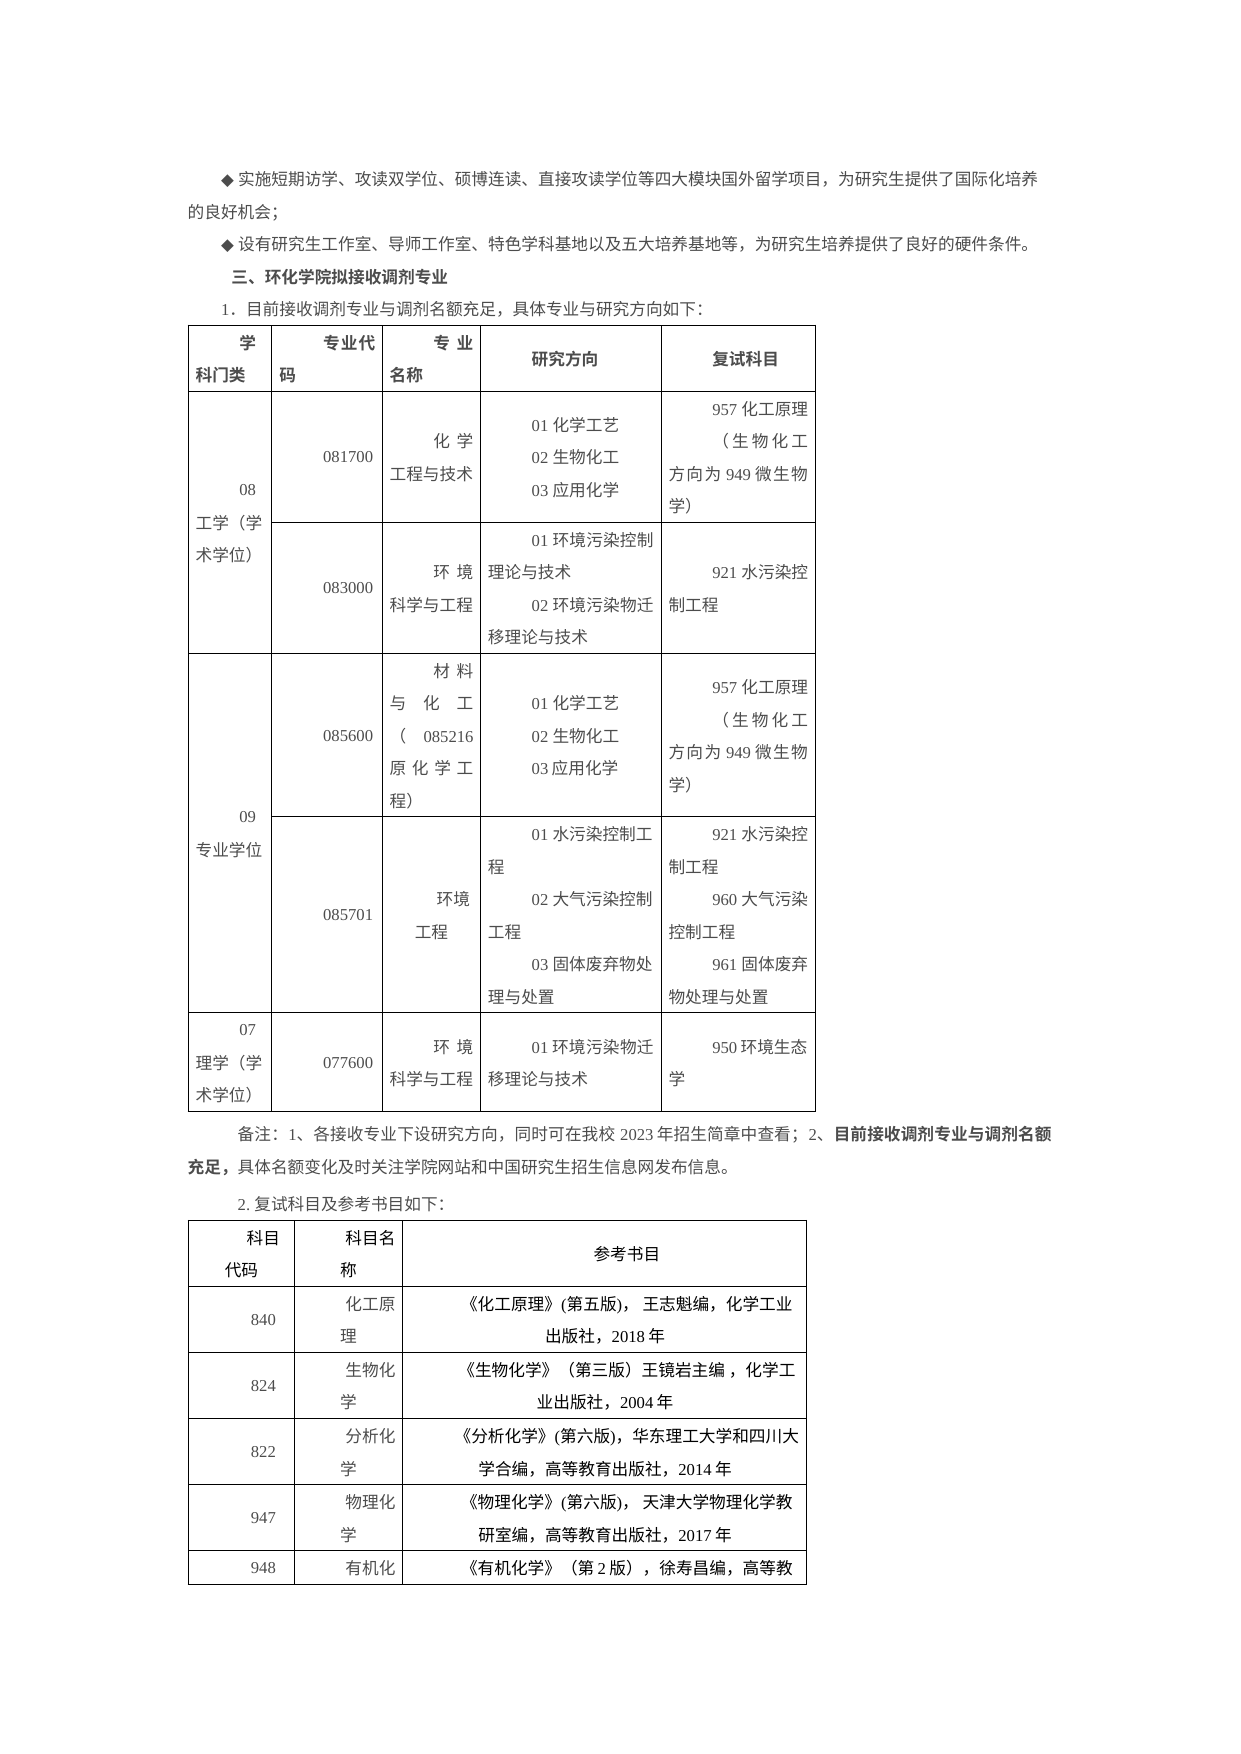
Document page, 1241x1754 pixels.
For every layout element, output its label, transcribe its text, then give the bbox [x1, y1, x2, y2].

table_cell 824 [189, 1353, 294, 1418]
table_cell 化学工程与技术 [383, 392, 480, 522]
table_cell 01 环境污染控制理论与技术 02 环境污染物迁移理论与技术 [481, 523, 661, 653]
table_header 科目代码 [189, 1221, 294, 1286]
table_cell 环境工程 [383, 817, 480, 1012]
text ◆ 实施短期访学、攻读双学位、硕博连读、直接攻读学位等四大模块国外留学项目，为研究生提供了国际化培养的良好机会； [187, 162, 1053, 227]
table_cell 环境科学与工程 [383, 1013, 480, 1111]
table_cell 《化工原理》(第五版)， 王志魁编，化学工业出版社，2018年 [403, 1287, 806, 1352]
table_cell 环境科学与工程 [383, 523, 480, 653]
table_header 复试科目 [662, 326, 815, 391]
table_cell 01环境污染物迁移理论与技术 [481, 1013, 661, 1111]
text ◆ 设有研究生工作室、导师工作室、特色学科基地以及五大培养基地等，为研究生培养提供了良好的硬件条件。 [187, 227, 1053, 259]
text 三、环化学院拟接收调剂专业 [187, 259, 1053, 292]
table_cell 083000 [272, 523, 382, 653]
table_cell 948 [189, 1551, 294, 1583]
table_cell 822 [189, 1419, 294, 1484]
table_header 学科门类 [189, 326, 271, 391]
table_cell 01 水污染控制工程 02 大气污染控制工程 03 固体废弃物处理与处置 [481, 817, 661, 1012]
table_header 科目名称 [295, 1221, 402, 1286]
table_cell 921 水污染控制工程 960 大气污染控制工程 961 固体废弃物处理与处置 [662, 817, 815, 1012]
table_cell 有机化学 [295, 1551, 402, 1583]
table_cell 化工原理 [295, 1287, 402, 1352]
table_cell 085701 [272, 817, 382, 1012]
table_cell 01 化学工艺 02 生物化工 03 应用化学 [481, 392, 661, 522]
table_cell 材料与化工（085216原化学工程） [383, 654, 480, 816]
table_cell 《生物化学》（第三版）王镜岩主编 ，化学工业出版社，2004年 [403, 1353, 806, 1418]
table_cell 01 化学工艺 02 生物化工 03应用化学 [481, 654, 661, 816]
table_header 专业名称 [383, 326, 480, 391]
table_cell 957 化工原理 （生物化工方向为949 微生物学） [662, 654, 815, 816]
table_cell 840 [189, 1287, 294, 1352]
table_cell 085600 [272, 654, 382, 816]
table_cell 生物化学 [295, 1353, 402, 1418]
table_cell 分析化学 [295, 1419, 402, 1484]
text 2. 复试科目及参考书目如下： [187, 1187, 1053, 1220]
table_cell 950环境生态学 [662, 1013, 815, 1111]
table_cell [403, 1551, 806, 1583]
table_cell 07理学（学术学位） [189, 1013, 271, 1111]
table_cell 921 水污染控制工程 [662, 523, 815, 653]
table_cell 《物理化学》(第六版)， 天津大学物理化学教研室编，高等教育出版社，2017年 [403, 1485, 806, 1550]
table_cell 957 化工原理 （生物化工方向为949 微生物学） [662, 392, 815, 522]
table_cell 947 [189, 1485, 294, 1550]
table_cell 081700 [272, 392, 382, 522]
table_cell 《分析化学》(第六版)，华东理工大学和四川大学合编，高等教育出版社，2014年 [403, 1419, 806, 1484]
text 备注：1、各接收专业下设研究方向，同时可在我校2023年招生简章中查看；2、目前接收调剂专业与调剂名额充足，具体名额变化及时关注学院网站和中国研究生招生信息网发布信息。 [187, 1117, 1053, 1182]
text 1．目前接收调剂专业与调剂名额充足，具体专业与研究方向如下： [187, 292, 1053, 324]
table_cell 08工学（学术学位） [189, 392, 271, 653]
table_cell 物理化学 [295, 1485, 402, 1550]
table_cell 077600 [272, 1013, 382, 1111]
table_cell 09专业学位 [189, 654, 271, 1012]
table_header 参考书目 [403, 1221, 806, 1286]
table_header 研究方向 [481, 326, 661, 391]
table_header 专业代码 [272, 326, 382, 391]
